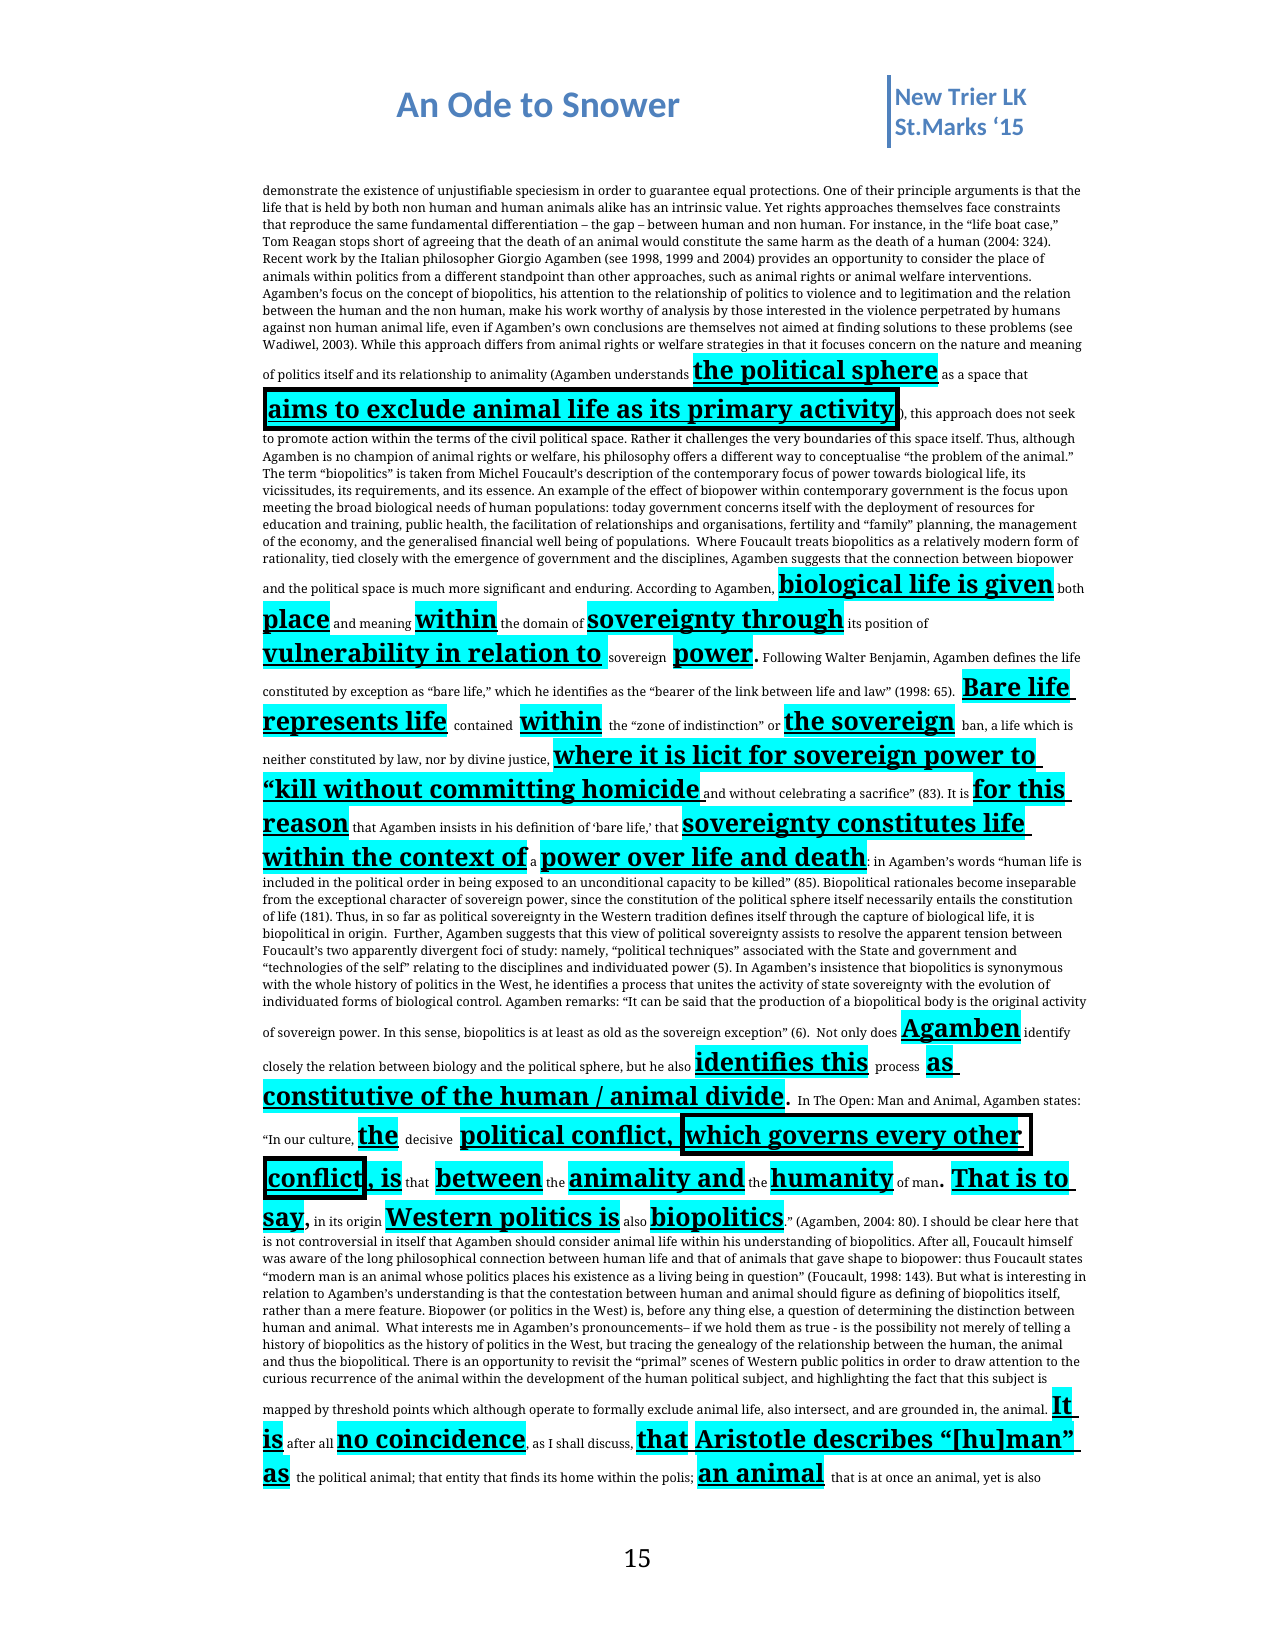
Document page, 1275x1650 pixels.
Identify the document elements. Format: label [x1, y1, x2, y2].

text [262, 182, 1087, 1489]
